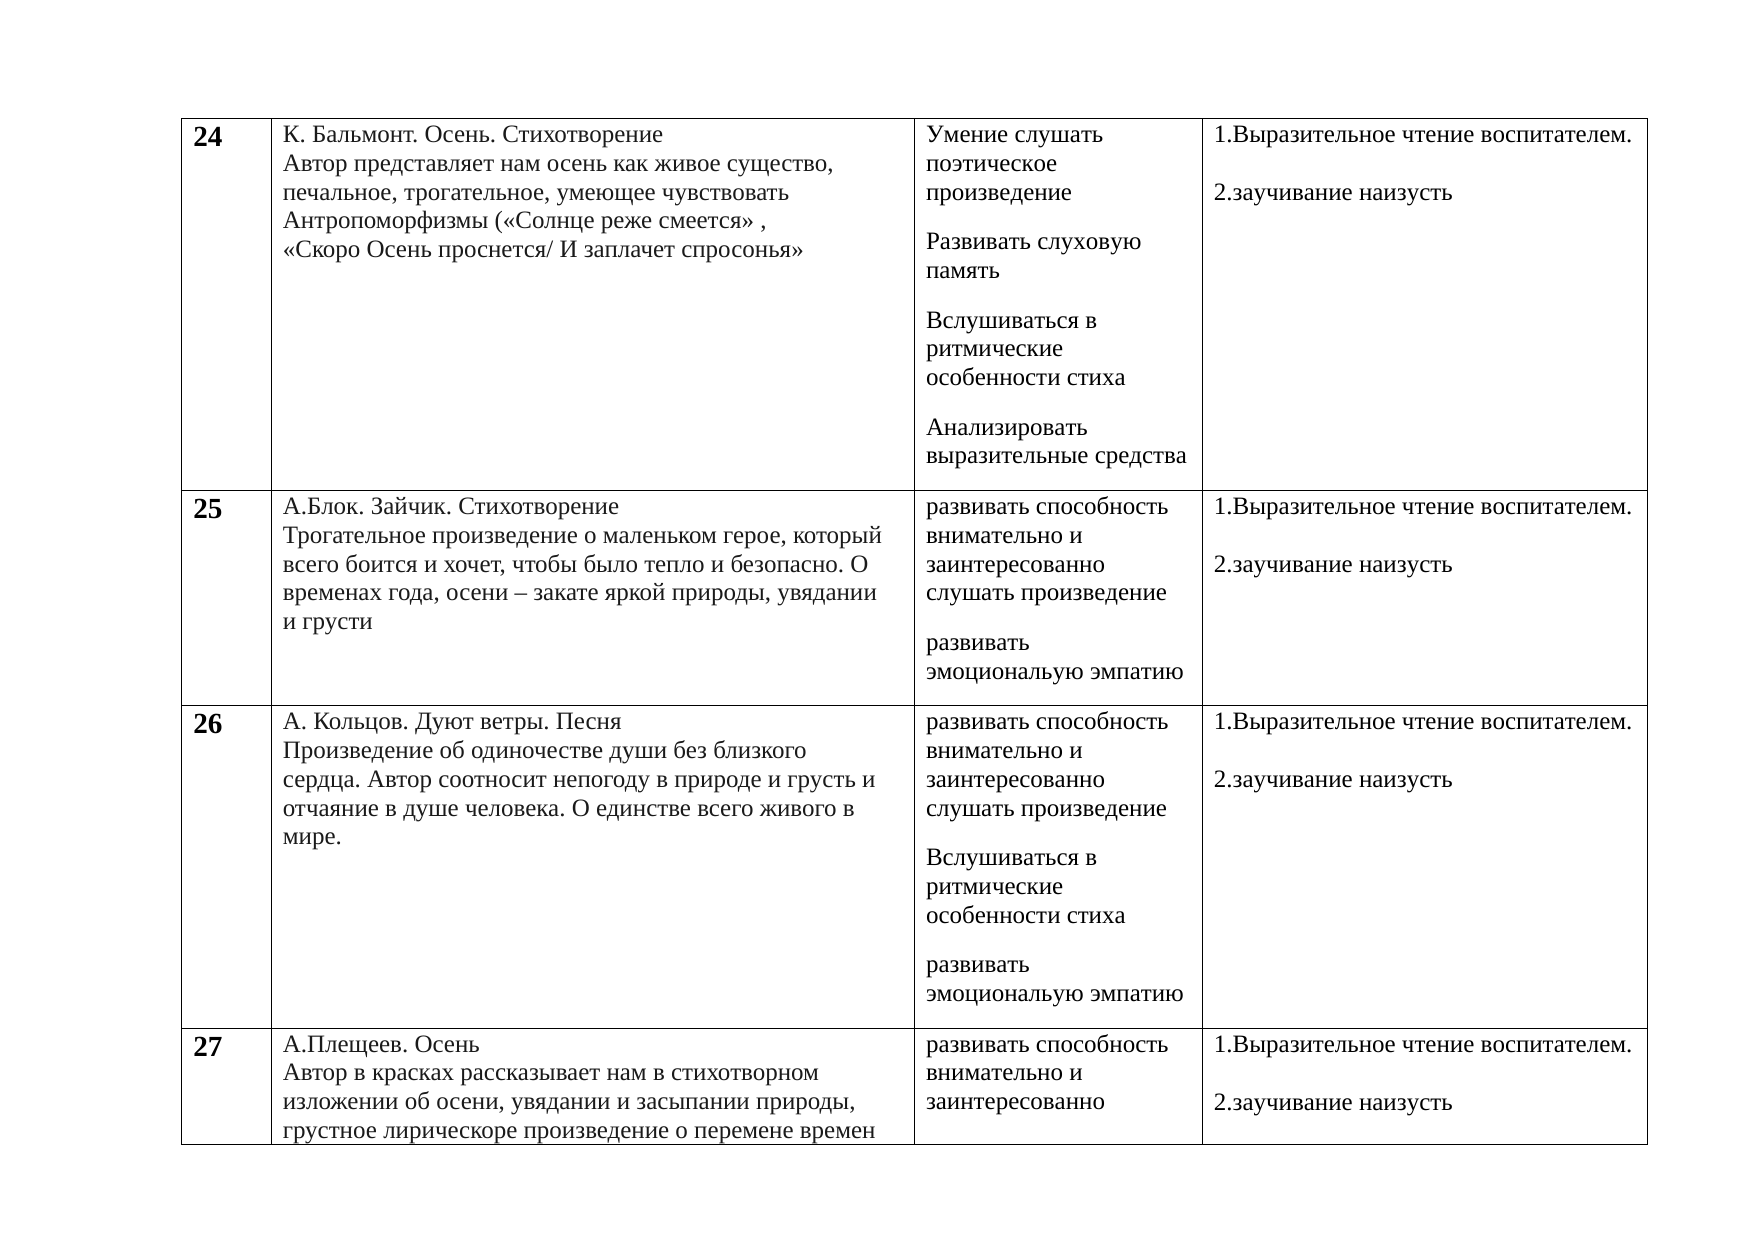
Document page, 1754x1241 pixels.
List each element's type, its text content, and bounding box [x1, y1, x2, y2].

table_cell развивать способность внимательно и заинтересованно слушать произведение развивать эмоциональую эмпатию [915, 491, 1202, 705]
table_cell 1.Выразительное чтение воспитателем. 2.заучивание наизусть [1203, 491, 1647, 705]
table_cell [1203, 1029, 1647, 1144]
table_cell А.Блок. Зайчик. Стихотворение Трогательное произведение о маленьком герое, который всего боится и хочет, чтобы было тепло и безопасно. О временах года, осени – закате яркой природы, увядании и грусти [272, 491, 914, 705]
table_cell 27 [182, 1029, 271, 1144]
table_cell А. Кольцов. Дуют ветры. Песня Произведение об одиночестве души без близкого сердца. Автор соотносит непогоду в природе и грусть и отчаяние в душе человека. О единстве всего живого в мире. [272, 706, 914, 1028]
table_cell 1.Выразительное чтение воспитателем. 2.заучивание наизусть [1203, 706, 1647, 1028]
table_cell 1.Выразительное чтение воспитателем. 2.заучивание наизусть [1203, 119, 1647, 490]
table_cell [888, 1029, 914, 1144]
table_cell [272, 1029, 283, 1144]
table_cell 25 [182, 491, 271, 705]
table_cell 26 [182, 706, 271, 1028]
table_cell Умение слушать поэтическое произведение Развивать слуховую память Вслушиваться в ритмические особенности стиха Анализировать выразительные средства [915, 119, 1202, 490]
table_cell 24 [182, 119, 271, 490]
table_cell К. Бальмонт. Осень. Стихотворение Автор представляет нам осень как живое существо, печальное, трогательное, умеющее чувствовать Антропоморфизмы («Солнце реже смеется» , «Скоро Осень проснется/ И заплачет спросонья» [272, 119, 914, 490]
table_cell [915, 1029, 1202, 1144]
table_cell развивать способность внимательно и заинтересованно слушать произведение Вслушиваться в ритмические особенности стиха развивать эмоциональую эмпатию [915, 706, 1202, 1028]
